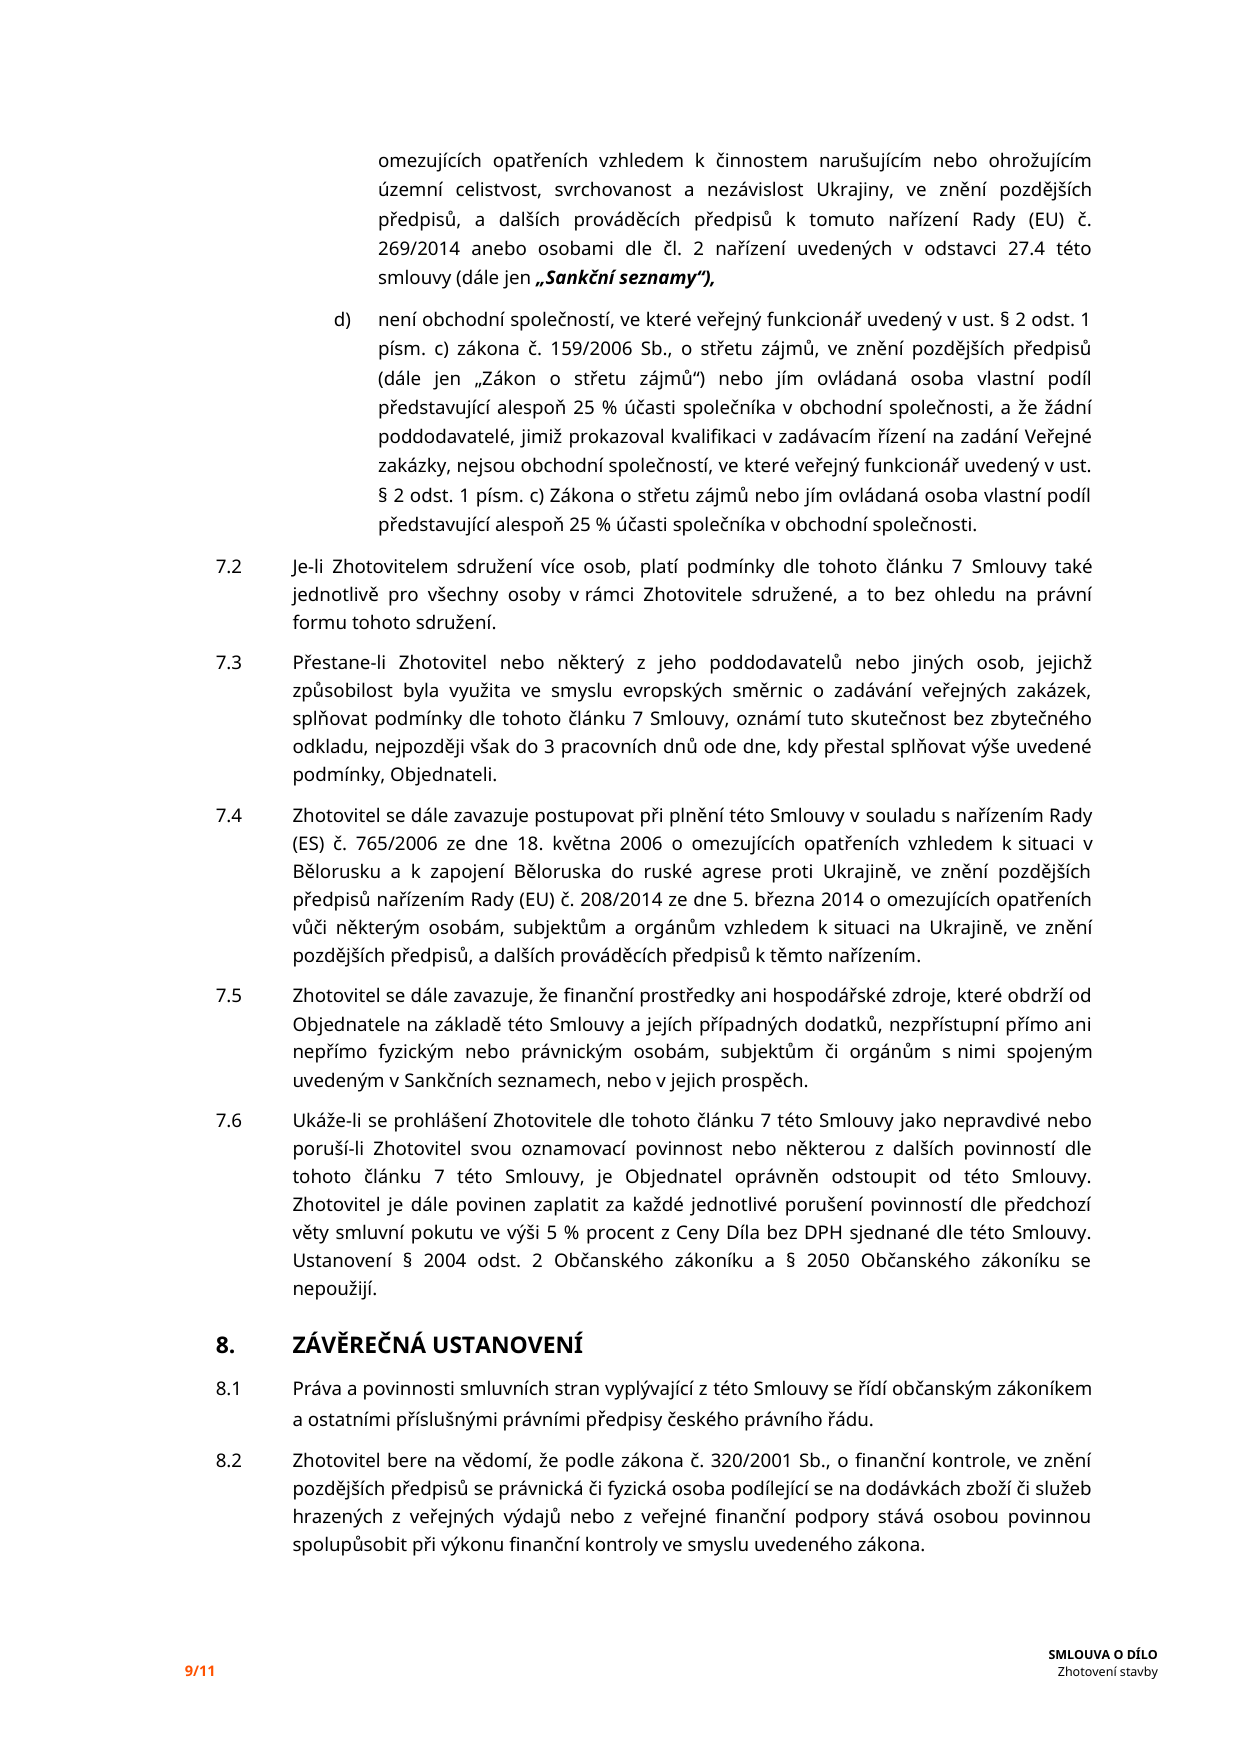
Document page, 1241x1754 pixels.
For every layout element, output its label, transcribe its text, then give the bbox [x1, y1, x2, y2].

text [334, 147, 1093, 290]
text Práva a povinnosti smluvních stran vyplývající z této Smlouvy se řídí občanským zákoníkem a ostatními příslušnými právními předpisy českého právního řádu. [216, 1375, 1093, 1432]
text Je-li Zhotovitelem sdružení více osob, platí podmínky dle tohoto článku 7 Smlouvy také jednotlivě pro všechny osoby v rámci Zhotovitele sdružené, a to bez ohledu na právní formu tohoto sdružení. [216, 553, 1093, 634]
text Přestane-li Zhotovitel nebo některý z jeho poddodavatelů nebo jiných osob, jejichž způsobilost byla využita ve smyslu evropských směrnic o zadávání veřejných zakázek, splňovat podmínky dle tohoto článku 7 Smlouvy, oznámí tuto skutečnost bez zbytečného odkladu, nejpozději však do 3 pracovních dnů ode dne, kdy přestal splňovat výše uvedené podmínky, Objednateli. [216, 649, 1093, 787]
text Zhotovitel se dále zavazuje, že finanční prostředky ani hospodářské zdroje, které obdrží od Objednatele na základě této Smlouvy a jejích případných dodatků, nezpřístupní přímo ani nepřímo fyzickým nebo právnickým osobám, subjektům či orgánům s nimi spojeným uvedeným v Sankčních seznamech, nebo v jejich prospěch. [216, 983, 1093, 1092]
text není obchodní společností, ve které veřejný funkcionář uvedený v ust. § 2 odst. 1 písm. c) zákona č. 159/2006 Sb., o střetu zájmů, ve znění pozdějších předpisů (dále jen „Zákon o střetu zájmů“) nebo jím ovládaná osoba vlastní podíl představující alespoň 25 % účasti společníka v obchodní společnosti, a že žádní poddodavatelé, jimiž prokazoval kvalifikaci v zadávacím řízení na zadání Veřejné zakázky, nejsou obchodní společností, ve které veřejný funkcionář uvedený v ust. § 2 odst. 1 písm. c) Zákona o střetu zájmů nebo jím ovládaná osoba vlastní podíl představující alespoň 25 % účasti společníka v obchodní společnosti. [334, 306, 1093, 537]
text Ukáže-li se prohlášení Zhotovitele dle tohoto článku 7 této Smlouvy jako nepravdivé nebo poruší-li Zhotovitel svou oznamovací povinnost nebo některou z dalších povinností dle tohoto článku 7 této Smlouvy, je Objednatel oprávněn odstoupit od této Smlouvy. Zhotovitel je dále povinen zaplatit za každé jednotlivé porušení povinností dle předchozí věty smluvní pokutu ve výši 5 % procent z Ceny Díla bez DPH sjednané dle této Smlouvy. Ustanovení § 2004 odst. 2 Občanského zákoníku a § 2050 Občanského zákoníku se nepoužijí. [216, 1107, 1093, 1301]
text ZÁVĚREČNÁ USTANOVENÍ [216, 1328, 1093, 1360]
text Zhotovitel se dále zavazuje postupovat při plnění této Smlouvy v souladu s nařízením Rady (ES) č. 765/2006 ze dne 18. května 2006 o omezujících opatřeních vzhledem k situaci v Bělorusku a k zapojení Běloruska do ruské agrese proti Ukrajině, ve znění pozdějších předpisů nařízením Rady (EU) č. 208/2014 ze dne 5. března 2014 o omezujících opatřeních vůči některým osobám, subjektům a orgánům vzhledem k situaci na Ukrajině, ve znění pozdějších předpisů, a dalších prováděcích předpisů k těmto nařízením. [216, 802, 1093, 968]
text Zhotovitel bere na vědomí, že podle zákona č. 320/2001 Sb., o finanční kontrole, ve znění pozdějších předpisů se právnická či fyzická osoba podílející se na dodávkách zboží či služeb hrazených z veřejných výdajů nebo z veřejné finanční podpory stává osobou povinnou spolupůsobit při výkonu finanční kontroly ve smyslu uvedeného zákona. [216, 1447, 1093, 1556]
